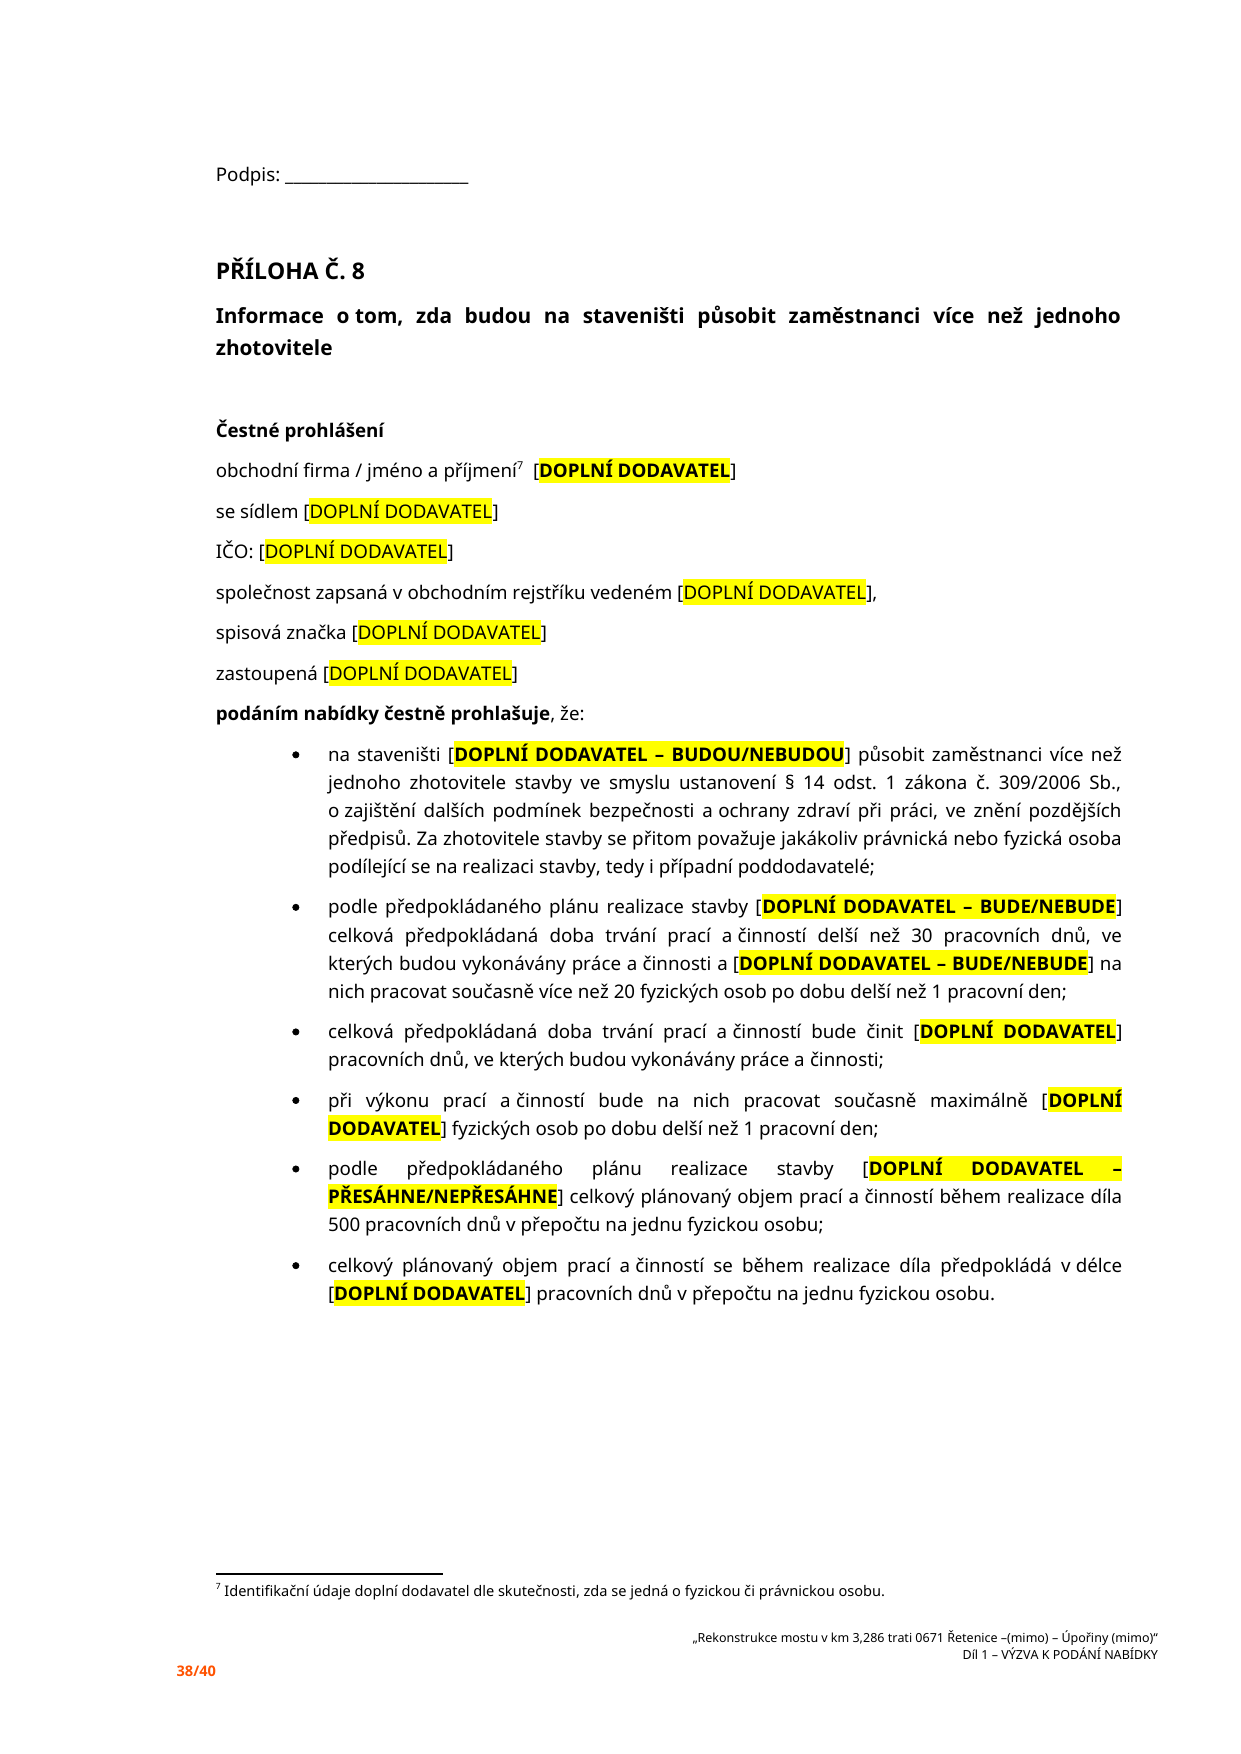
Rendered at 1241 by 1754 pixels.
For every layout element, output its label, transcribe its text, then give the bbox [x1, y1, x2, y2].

text zastoupená [DOPLNÍ DODAVATEL] [512, 660, 1122, 686]
text celkový plánovaný objem prací a činností se během realizace díla předpokládá v délce [DOPLNÍ DODAVATEL] pracovních dnů v přepočtu na jednu fyzickou osobu. [292, 1252, 1122, 1306]
text zastoupená [DOPLNÍ DODAVATEL] [216, 660, 329, 686]
text obchodní firma / jméno a příjmení [DOPLNÍ DODAVATEL] [730, 458, 1122, 483]
text při výkonu prací a činností bude na nich pracovat současně maximálně [DOPLNÍ DODAVATEL] fyzických osob po dobu delší než 1 pracovní den; [292, 1087, 1122, 1141]
text podle předpokládaného plánu realizace stavby [DOPLNÍ DODAVATEL – BUDE/NEBUDE] celková předpokládaná doba trvání prací a činností delší než 30 pracovních dnů, ve kterých budou vykonávány práce a činnosti a [DOPLNÍ DODAVATEL – BUDE/NEBUDE] na nich pracovat současně více než 20 fyzických osob po dobu delší než 1 pracovní den; [292, 894, 1122, 1003]
text spisová značka [DOPLNÍ DODAVATEL] [541, 620, 1122, 645]
text celková předpokládaná doba trvání prací a činností bude činit [DOPLNÍ DODAVATEL] pracovních dnů, ve kterých budou vykonávány práce a činnosti; [292, 1018, 1122, 1072]
text společnost zapsaná v obchodním rejstříku vedeném [DOPLNÍ DODAVATEL], [866, 579, 1122, 605]
text společnost zapsaná v obchodním rejstříku vedeném [DOPLNÍ DODAVATEL], [216, 579, 683, 605]
text na staveništi [DOPLNÍ DODAVATEL – BUDOU/NEBUDOU] působit zaměstnanci více než jednoho zhotovitele stavby ve smyslu ustanovení § 14 odst. 1 zákona č. 309/2006 Sb., o zajištění dalších podmínek bezpečnosti a ochrany zdraví při práci, ve znění pozdějších předpisů. Za zhotovitele stavby se přitom považuje jakákoliv právnická nebo fyzická osoba podílející se na realizaci stavby, tedy i případní poddodavatelé; [292, 741, 1122, 879]
text obchodní firma / jméno a příjmení [DOPLNÍ DODAVATEL] [216, 458, 539, 483]
text se sídlem [DOPLNÍ DODAVATEL] [216, 498, 309, 524]
text podle předpokládaného plánu realizace stavby [DOPLNÍ DODAVATEL – PŘESÁHNE/NEPŘESÁHNE] celkový plánovaný objem prací a činností během realizace díla 500 pracovních dnů v přepočtu na jednu fyzickou osobu; [292, 1156, 1122, 1237]
text se sídlem [DOPLNÍ DODAVATEL] [492, 498, 1122, 524]
text IČO: [DOPLNÍ DODAVATEL] [447, 539, 1122, 564]
text Podpis: ______________________ [216, 161, 1122, 187]
text Čestné prohlášení [216, 417, 1122, 443]
text Informace o tom, zda budou na staveništi působit zaměstnanci více než jednoho zhotovitele [216, 302, 1122, 361]
text spisová značka [DOPLNÍ DODAVATEL] [216, 620, 358, 645]
text Příloha č. 8 [216, 255, 1122, 286]
text podáním nabídky čestně prohlašuje, že: [216, 701, 1122, 726]
